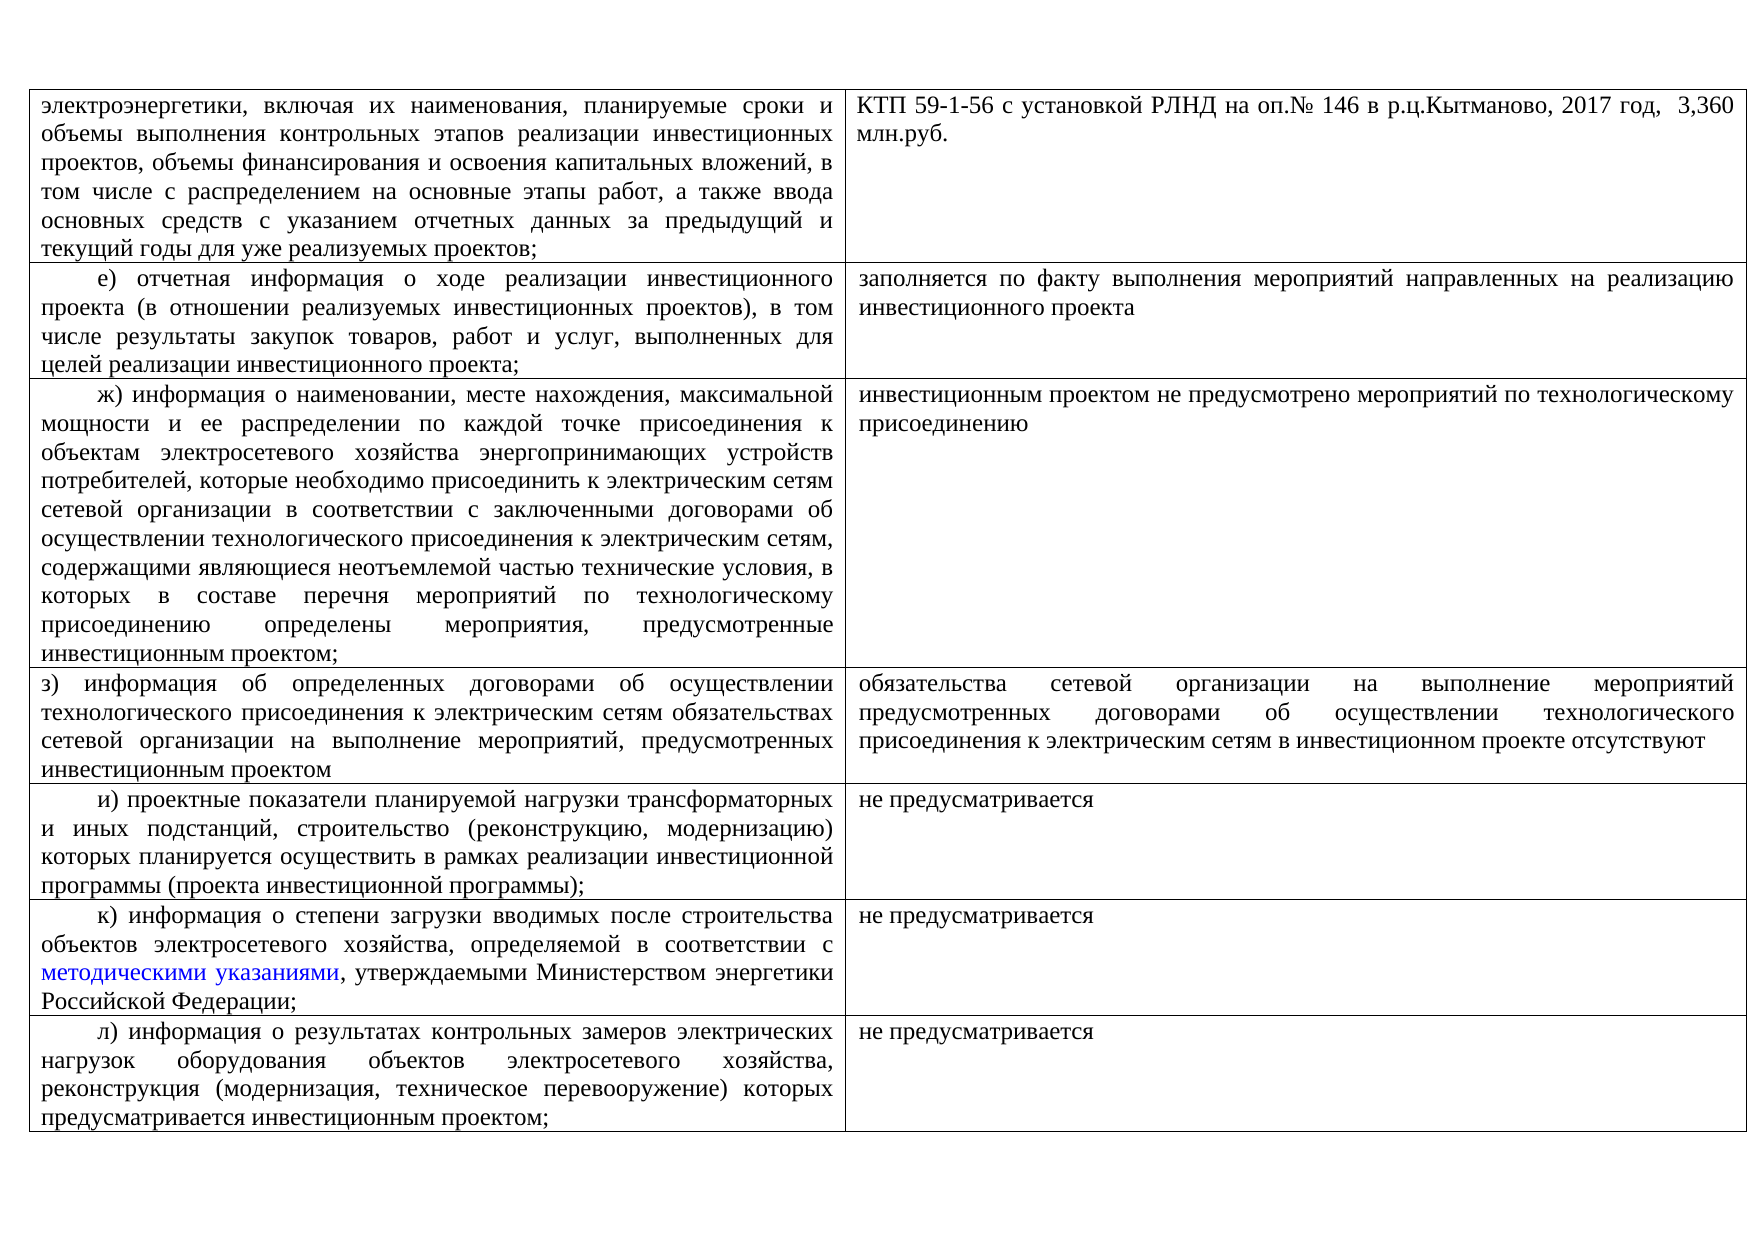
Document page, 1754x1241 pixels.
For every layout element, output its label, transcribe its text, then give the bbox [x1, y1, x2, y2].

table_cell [846, 90, 1746, 262]
table_cell л) информация о результатах контрольных замеров электрических нагрузок оборудования объектов электросетевого хозяйства, реконструкция (модернизация, техническое перевооружение) которых предусматривается инвестиционным проектом; [30, 1016, 845, 1131]
table_cell обязательства сетевой организации на выполнение мероприятий предусмотренных договорами об осуществлении технологического присоединения к электрическим сетям в инвестиционном проекте отсутствуют [846, 668, 1746, 783]
table_cell инвестиционным проектом не предусмотрено мероприятий по технологическому присоединению [846, 379, 1746, 667]
table_cell е) отчетная информация о ходе реализации инвестиционного проекта (в отношении реализуемых инвестиционных проектов), в том числе результаты закупок товаров, работ и услуг, выполненных для целей реализации инвестиционного проекта; [30, 263, 845, 378]
table_cell ж) информация о наименовании, месте нахождения, максимальной мощности и ее распределении по каждой точке присоединения к объектам электросетевого хозяйства энергопринимающих устройств потребителей, которые необходимо присоединить к электрическим сетям сетевой организации в соответствии с заключенными договорами об осуществлении технологического присоединения к электрическим сетям, содержащими являющиеся неотъемлемой частью технические условия, в которых в составе перечня мероприятий по технологическому присоединению определены мероприятия, предусмотренные инвестиционным проектом; [30, 379, 845, 667]
table_cell з) информация об определенных договорами об осуществлении технологического присоединения к электрическим сетям обязательствах сетевой организации на выполнение мероприятий, предусмотренных инвестиционным проектом [30, 668, 845, 783]
table_cell к) информация о степени загрузки вводимых после строительства объектов электросетевого хозяйства, определяемой в соответствии с методическими указаниями, утверждаемыми Министерством энергетики Российской Федерации; [30, 900, 845, 1015]
table_cell и) проектные показатели планируемой нагрузки трансформаторных и иных подстанций, строительство (реконструкцию, модернизацию) которых планируется осуществить в рамках реализации инвестиционной программы (проекта инвестиционной программы); [30, 784, 845, 899]
table_cell не предусматривается [846, 784, 1746, 899]
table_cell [846, 1016, 1746, 1131]
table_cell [30, 90, 845, 262]
table_cell не предусматривается [846, 900, 1746, 1015]
table_cell заполняется по факту выполнения мероприятий направленных на реализацию инвестиционного проекта [846, 263, 1746, 378]
